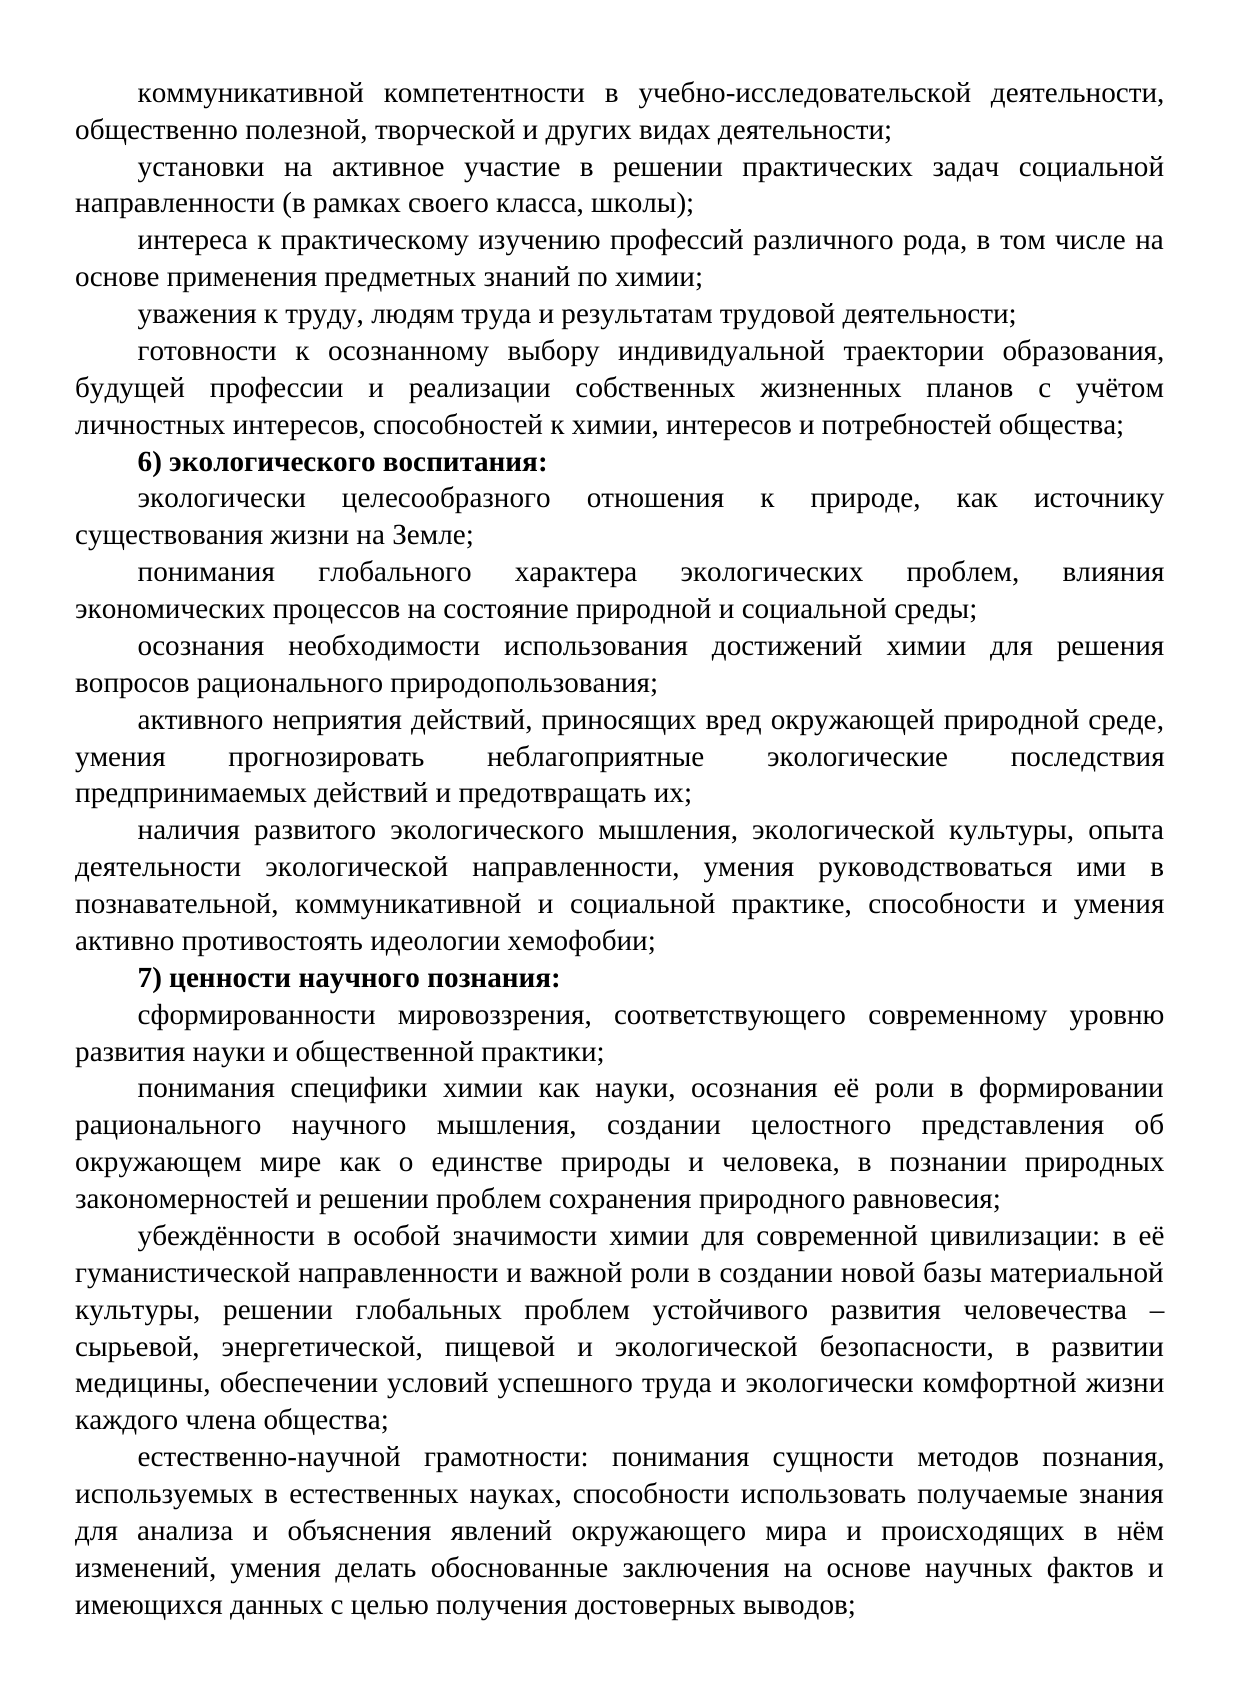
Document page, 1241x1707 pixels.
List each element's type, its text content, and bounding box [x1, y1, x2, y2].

text интереса к практическому изучению профессий различного рода, в том числе на основе применения предметных знаний по химии; [75, 222, 1165, 293]
text естественно-научной грамотности: понимания сущности методов познания, используемых в естественных науках, способности использовать получаемые знания для анализа и объяснения явлений окружающего мира и происходящих в нём изменений, умения делать обоснованные заключения на основе научных фактов и имеющихся данных с целью получения достоверных выводов; [75, 1439, 1165, 1620]
text уважения к труду, людям труда и результатам трудовой деятельности; [75, 296, 1165, 330]
text наличия развитого экологического мышления, экологической культуры, опыта деятельности экологической направленности, умения руководствоваться ими в познавательной, коммуникативной и социальной практике, способности и умения активно противостоять идеологии хемофобии; [75, 812, 1165, 957]
text сформированности мировоззрения, соответствующего современному уровню развития науки и общественной практики; [75, 997, 1165, 1067]
text понимания глобального характера экологических проблем, влияния экономических процессов на состояние природной и социальной среды; [75, 554, 1165, 625]
text понимания специфики химии как науки, осознания её роли в формировании рационального научного мышления, создании целостного представления об окружающем мире как о единстве природы и человека, в познании природных закономерностей и решении проблем сохранения природного равновесия; [75, 1071, 1165, 1215]
text установки на активное участие в решении практических задач социальной направленности (в рамках своего класса, школы); [75, 149, 1165, 219]
text активного неприятия действий, приносящих вред окружающей природной среде, умения прогнозировать неблагоприятные экологические последствия предпринимаемых действий и предотвращать их; [75, 702, 1165, 809]
text 7) ценности научного познания: [75, 960, 1165, 993]
text осознания необходимости использования достижений химии для решения вопросов рационального природопользования; [75, 628, 1165, 698]
text коммуникативной компетентности в учебно-исследовательской деятельности, общественно полезной, творческой и других видах деятельности; [75, 75, 1165, 145]
text экологически целесообразного отношения к природе, как источнику существования жизни на Земле; [75, 481, 1165, 551]
text готовности к осознанному выбору индивидуальной траектории образования, будущей профессии и реализации собственных жизненных планов с учётом личностных интересов, способностей к химии, интересов и потребностей общества; [75, 333, 1165, 440]
text 6) экологического воспитания: [75, 444, 1165, 477]
text убеждённости в особой значимости химии для современной цивилизации: в её гуманистической направленности и важной роли в создании новой базы материальной культуры, решении глобальных проблем устойчивого развития человечества – сырьевой, энергетической, пищевой и экологической безопасности, в развитии медицины, обеспечении условий успешного труда и экологически комфортной жизни каждого члена общества; [75, 1218, 1165, 1436]
